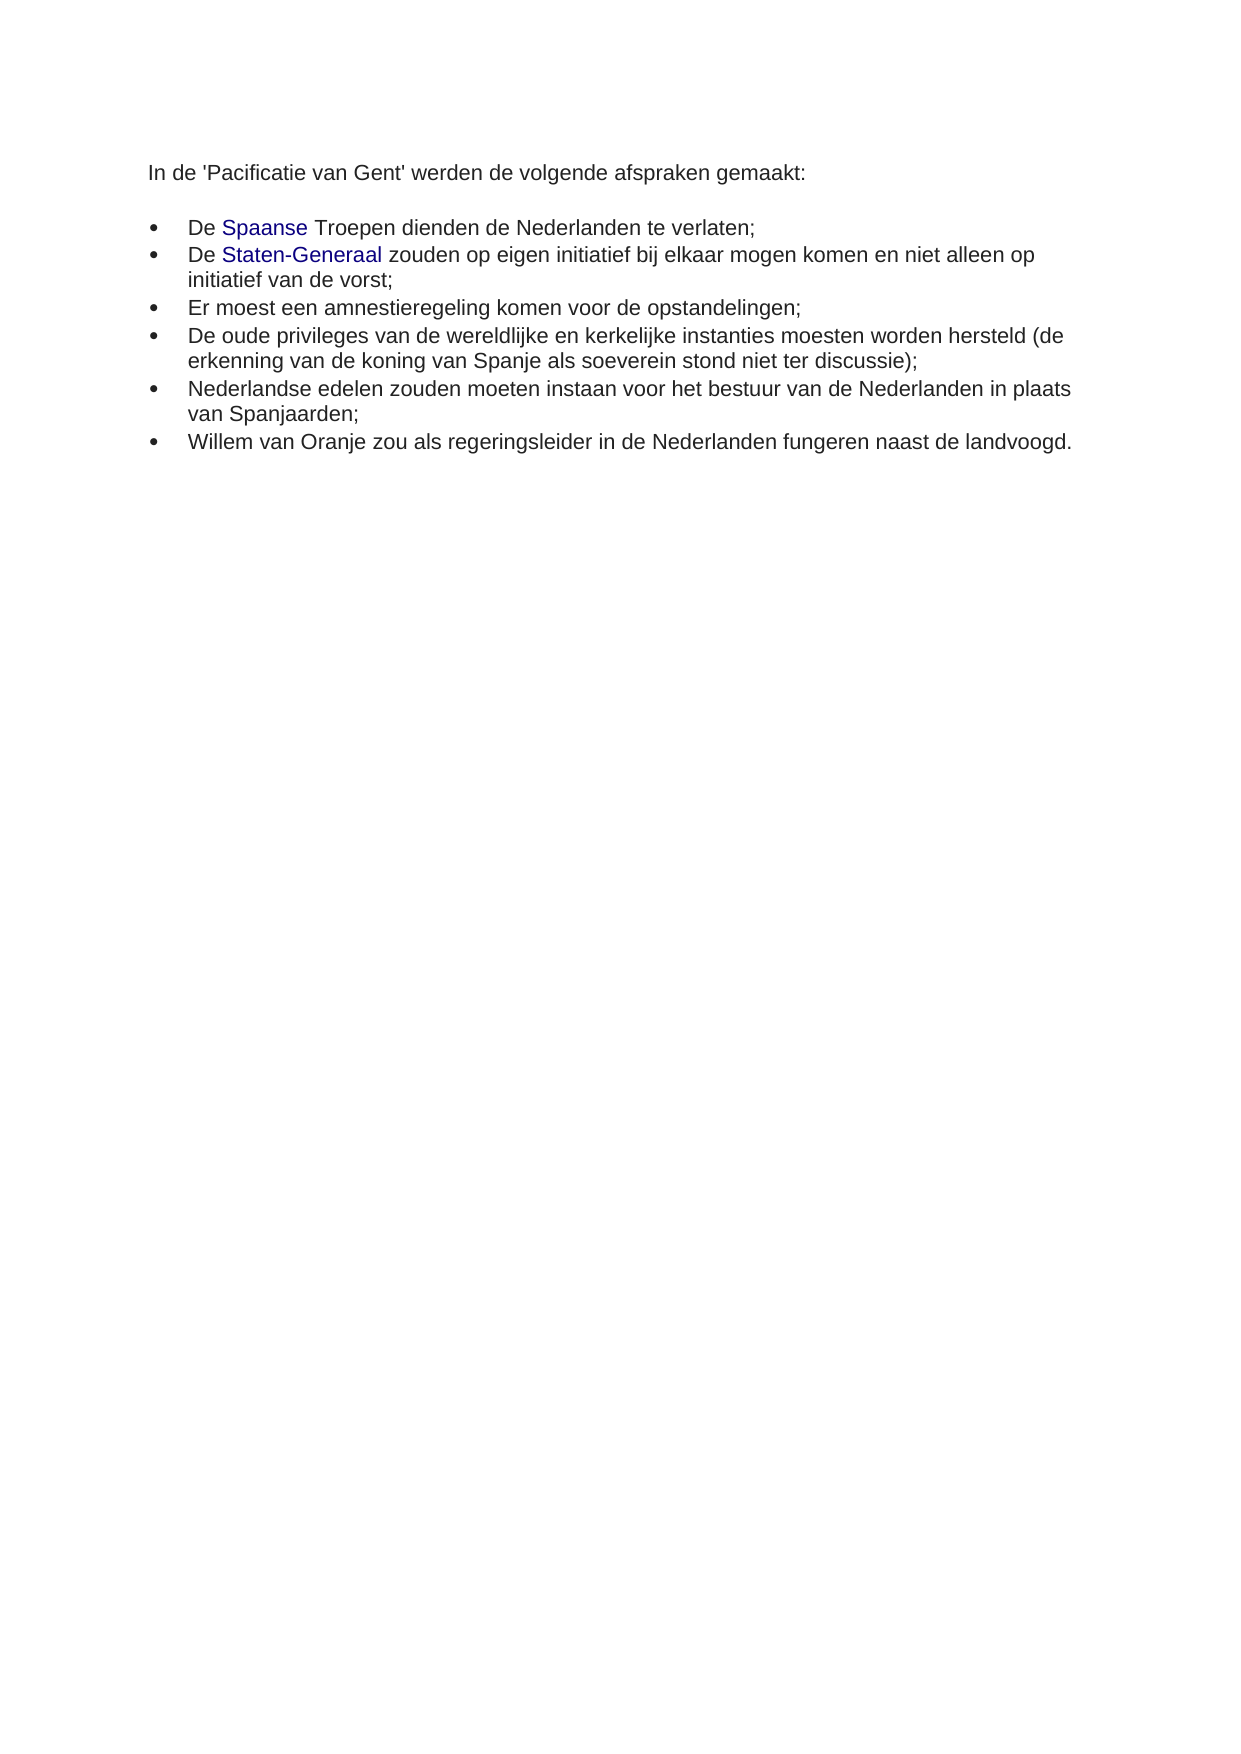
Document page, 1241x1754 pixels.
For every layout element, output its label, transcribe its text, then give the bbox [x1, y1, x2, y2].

list De Spaanse Troepen dienden de Nederlanden te verlaten; [150, 214, 1093, 240]
list De oude privileges van de wereldlijke en kerkelijke instanties moesten worden hersteld (de erkenning van de koning van Spanje als soeverein stond niet ter discussie); [150, 323, 1093, 373]
text In de 'Pacificatie van Gent' werden de volgende afspraken gemaakt: [148, 160, 1093, 185]
list Er moest een amnestieregeling komen voor de opstandelingen; [150, 295, 1093, 320]
list De Staten-Generaal zouden op eigen initiatief bij elkaar mogen komen en niet alleen op initiatief van de vorst; [150, 242, 1093, 293]
list Nederlandse edelen zouden moeten instaan voor het bestuur van de Nederlanden in plaats van Spanjaarden; [150, 376, 1093, 426]
list Willem van Oranje zou als regeringsleider in de Nederlanden fungeren naast de landvoogd. [150, 429, 1093, 454]
